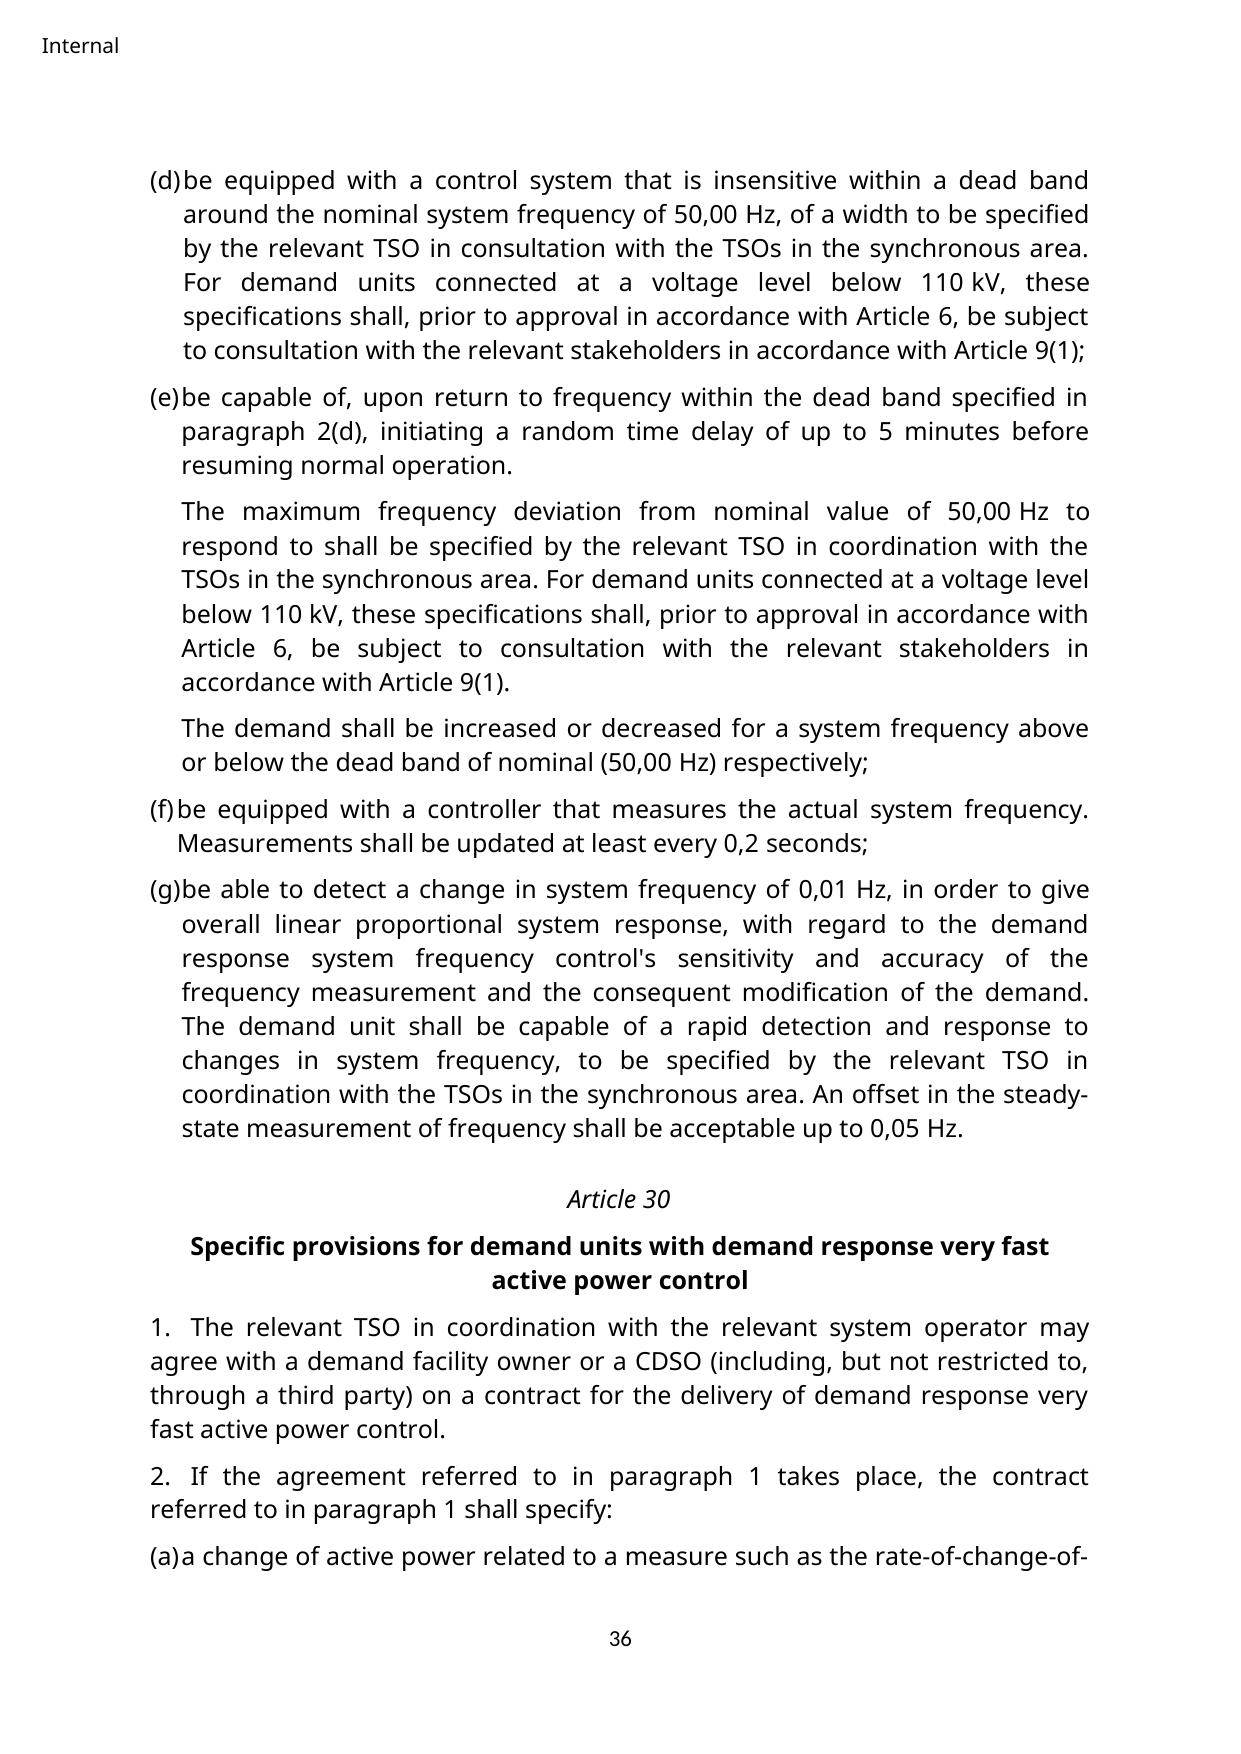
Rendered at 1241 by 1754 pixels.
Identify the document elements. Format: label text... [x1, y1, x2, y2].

text Article 30 [150, 1182, 1090, 1216]
table_header (d) [150, 150, 183, 367]
table_header (f) [150, 779, 177, 860]
text Specific provisions for demand units with demand response very fast active power control [150, 1229, 1090, 1297]
text 2. If the agreement referred to in paragraph 1 takes place, the contract referred to in paragraph 1 shall specify: [150, 1458, 1090, 1526]
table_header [181, 1526, 1090, 1573]
table_header (e) [150, 367, 181, 779]
table_header (g) [150, 860, 181, 1145]
table_header be equipped with a control system that is insensitive within a dead band around the nominal system frequency of 50,00 Hz, of a width to be specified by the relevant TSO in consultation with the TSOs in the synchronous area. For demand units connected at a voltage level below 110 kV, these specifications shall, prior to approval in accordance with Article 6, be subject to consultation with the relevant stakeholders in accordance with Article 9(1); [183, 150, 1090, 367]
table_header be capable of, upon return to frequency within the dead band specified in paragraph 2(d), initiating a random time delay of up to 5 minutes before resuming normal operation. The maximum frequency deviation from nominal value of 50,00 Hz to respond to shall be specified by the relevant TSO in coordination with the TSOs in the synchronous area. For demand units connected at a voltage level below 110 kV, these specifications shall, prior to approval in accordance with Article 6, be subject to consultation with the relevant stakeholders in accordance with Article 9(1). The demand shall be increased or decreased for a system frequency above or below the dead band of nominal (50,00 Hz) respectively; [181, 367, 1090, 779]
table_header be able to detect a change in system frequency of 0,01 Hz, in order to give overall linear proportional system response, with regard to the demand response system frequency control's sensitivity and accuracy of the frequency measurement and the consequent modification of the demand. The demand unit shall be capable of a rapid detection and response to changes in system frequency, to be specified by the relevant TSO in coordination with the TSOs in the synchronous area. An offset in the steady-state measurement of frequency shall be acceptable up to 0,05 Hz. [181, 860, 1090, 1145]
table_header be equipped with a controller that measures the actual system frequency. Measurements shall be updated at least every 0,2 seconds; [177, 779, 1090, 860]
text 1. The relevant TSO in coordination with the relevant system operator may agree with a demand facility owner or a CDSO (including, but not restricted to, through a third party) on a contract for the delivery of demand response very fast active power control. [150, 1309, 1090, 1446]
table_header (a) [150, 1526, 181, 1573]
